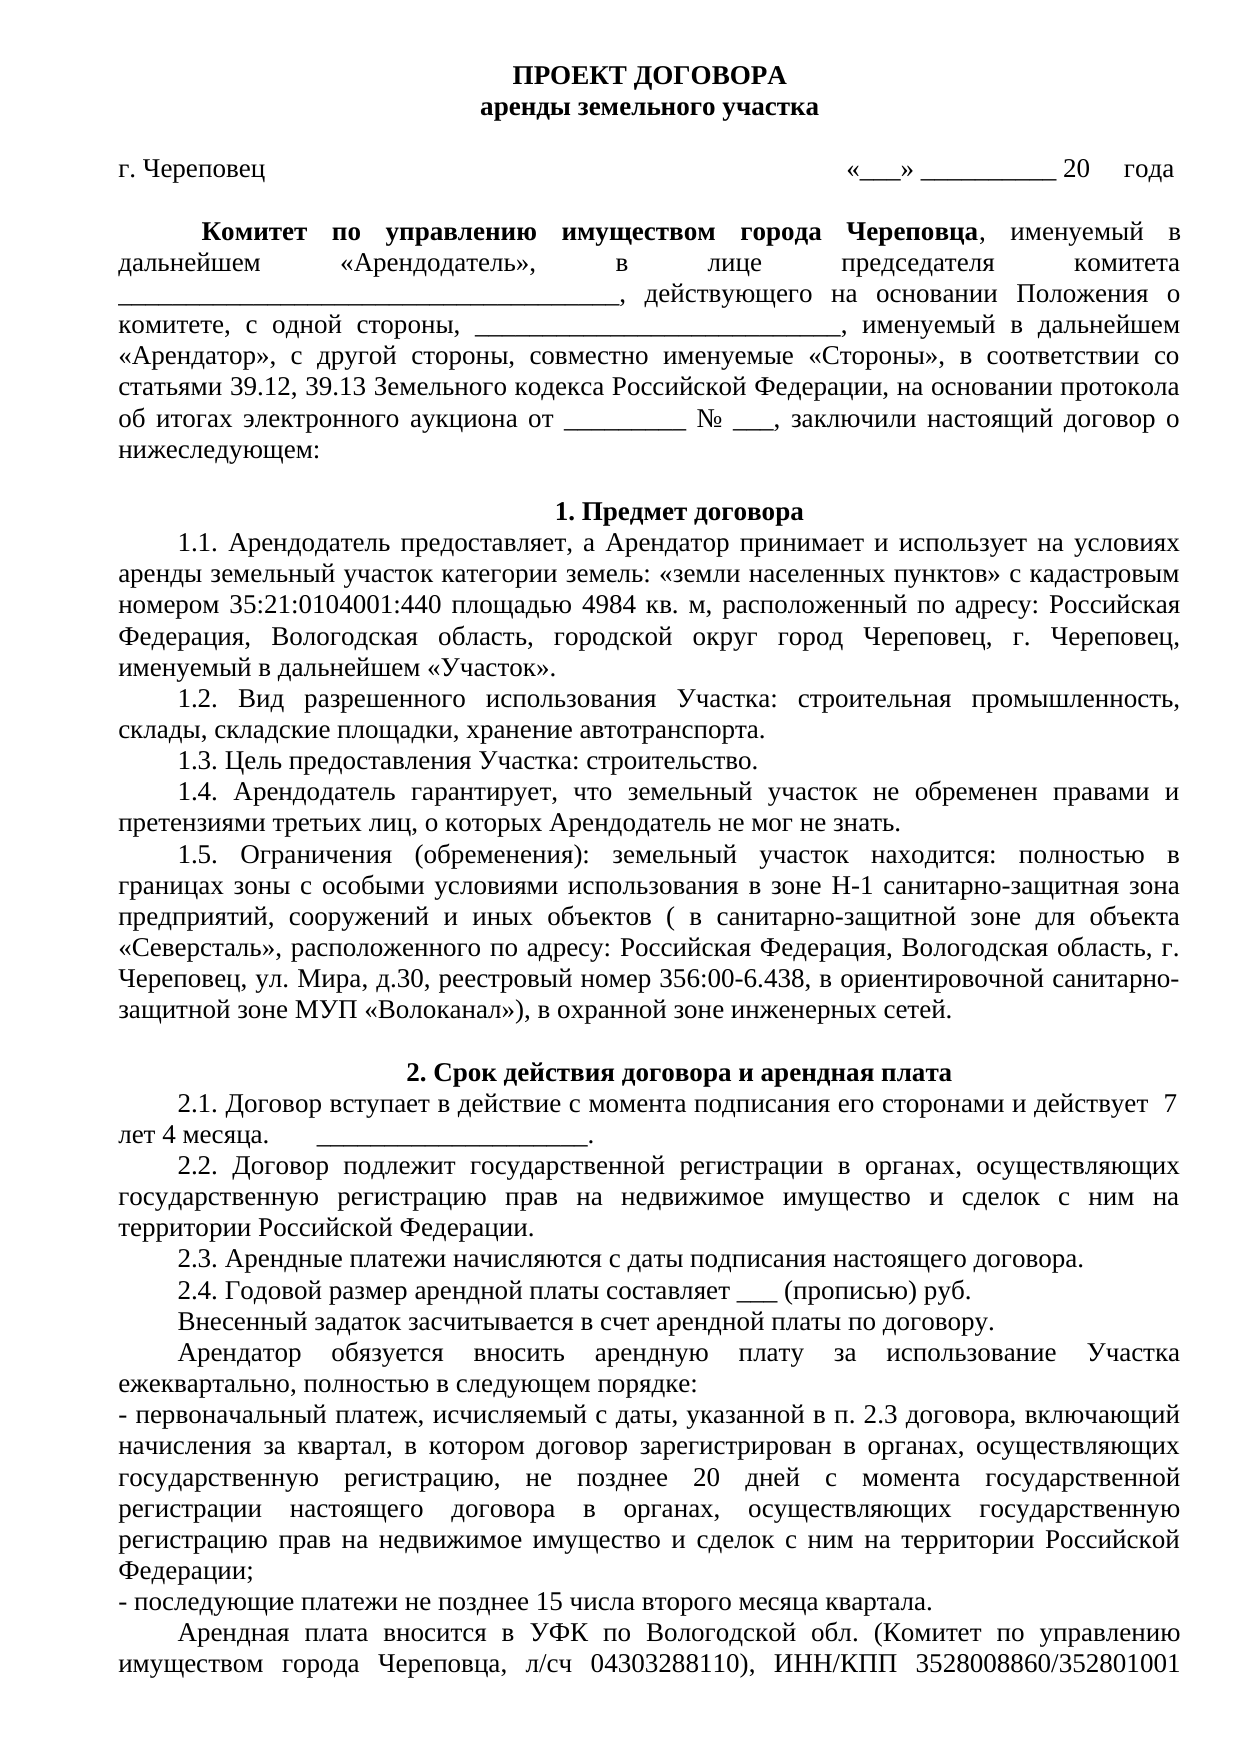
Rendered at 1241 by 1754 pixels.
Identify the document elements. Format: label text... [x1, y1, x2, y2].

text Комитет по управлению имуществом города Череповца, именуемый в дальнейшем «Арендодатель», в лице председателя комитета _____________________________________, действующего на основании Положения о комитете, с одной стороны, ___________________________, именуемый в дальнейшем «Арендатор», с другой стороны, совместно именуемые «Стороны», в соответствии со статьями 39.12, 39.13 Земельного кодекса Российской Федерации, на основании протокола об итогах электронного аукциона от _________ № ___, заключили настоящий договор о нижеследующем: [118, 215, 1181, 464]
text - последующие платежи не позднее 15 числа второго месяца квартала. [118, 1585, 1181, 1616]
text 1. Предмет договора [118, 495, 1181, 526]
text 2.1. Договор вступает в действие с момента подписания его сторонами и действует 7 лет 4 месяца. ____________________. [118, 1087, 1178, 1149]
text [118, 1616, 1181, 1679]
text 1.1. Арендодатель предоставляет, а Арендатор принимает и использует на условиях аренды земельный участок категории земель: «земли населенных пунктов» с кадастровым номером 35:21:0104001:440 площадью 4984 кв. м, расположенный по адресу: Российская Федерация, Вологодская область, городской округ город Череповец, г. Череповец, именуемый в дальнейшем «Участок». [118, 526, 1181, 682]
text 1.3. Цель предоставления Участка: строительство. [118, 744, 1181, 775]
text г. Череповец «___» __________ 20 года [118, 152, 1181, 184]
text 2.2. Договор подлежит государственной регистрации в органах, осуществляющих государственную регистрацию прав на недвижимое имущество и сделок с ним на территории Российской Федерации. [118, 1149, 1181, 1243]
text 2.4. Годовой размер арендной платы составляет ___ (прописью) руб. [118, 1274, 1181, 1305]
text аренды земельного участка [118, 90, 1181, 121]
text 1.2. Вид разрешенного использования Участка: строительная промышленность, склады, складские площадки, хранение автотранспорта. [118, 682, 1181, 744]
text - первоначальный платеж, исчисляемый с даты, указанной в п. 2.3 договора, включающий начисления за квартал, в котором договор зарегистрирован в органах, осуществляющих государственную регистрацию, не позднее 20 дней с момента государственной регистрации настоящего договора в органах, осуществляющих государственную регистрацию прав на недвижимое имущество и сделок с ним на территории Российской Федерации; [118, 1398, 1181, 1585]
text Внесенный задаток засчитывается в счет арендной платы по договору. [118, 1305, 1181, 1336]
text ПРОЕКТ ДОГОВОРА [118, 59, 1181, 90]
text 2. Срок действия договора и арендная плата [118, 1056, 1181, 1087]
text 2.3. Арендные платежи начисляются с даты подписания настоящего договора. [118, 1243, 1178, 1274]
text 1.4. Арендодатель гарантирует, что земельный участок не обременен правами и претензиями третьих лиц, о которых Арендодатель не мог не знать. [118, 775, 1181, 838]
text Арендатор обязуется вносить арендную плату за использование Участка ежеквартально, полностью в следующем порядке: [118, 1336, 1181, 1398]
text 1.5. Ограничения (обременения): земельный участок находится: полностью в границах зоны с особыми условиями использования в зоне Н-1 санитарно-защитная зона предприятий, сооружений и иных объектов ( в санитарно-защитной зоне для объекта «Северсталь», расположенного по адресу: Российская Федерация, Вологодская область, г. Череповец, ул. Мира, д.30, реестровый номер 356:00-6.438, в ориентировочной санитарно-защитной зоне МУП «Волоканал»), в охранной зоне инженерных сетей. [118, 838, 1181, 1024]
